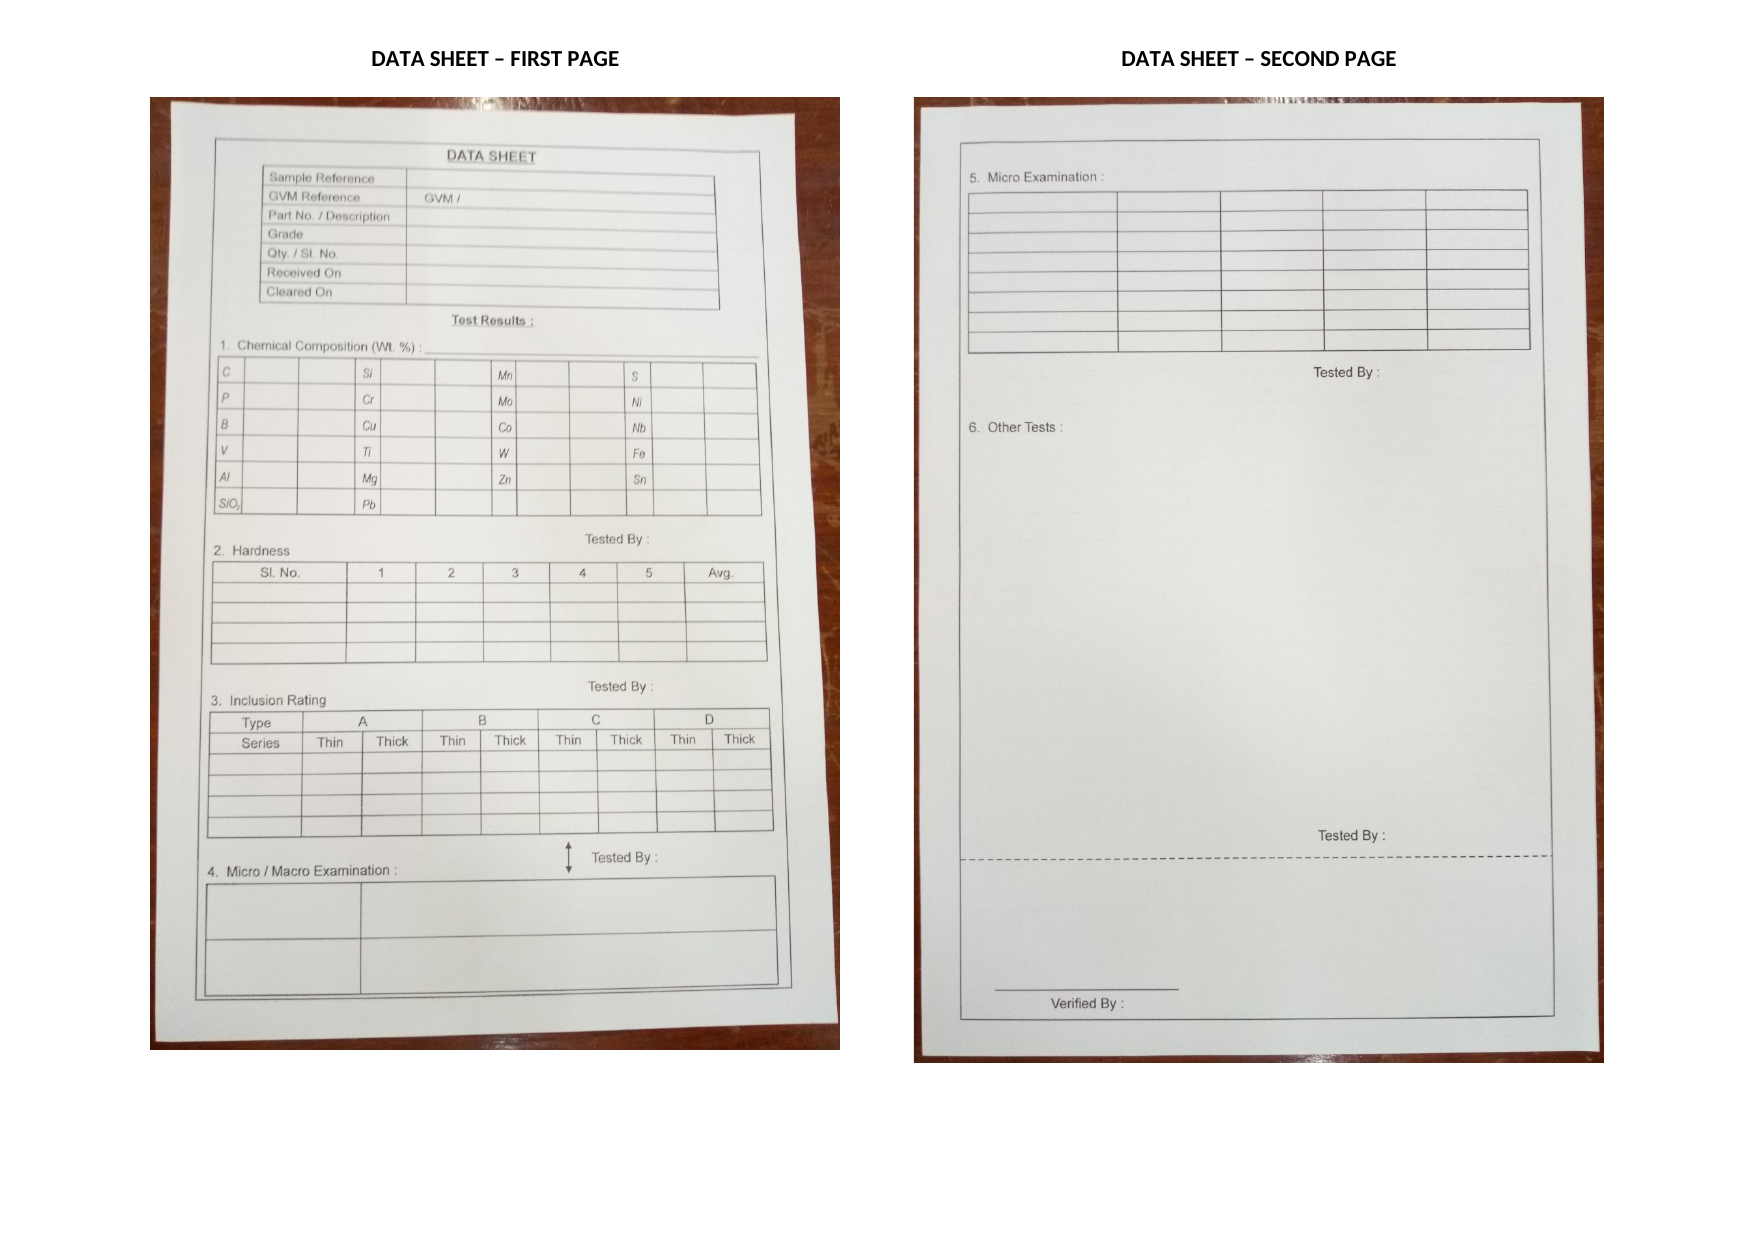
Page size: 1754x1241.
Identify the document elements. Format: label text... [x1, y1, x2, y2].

text DATA SHEET – FIRST PAGE [150, 44, 840, 72]
picture [913, 97, 1604, 1063]
text DATA SHEET – SECOND PAGE [914, 44, 1604, 72]
picture [150, 97, 840, 1050]
